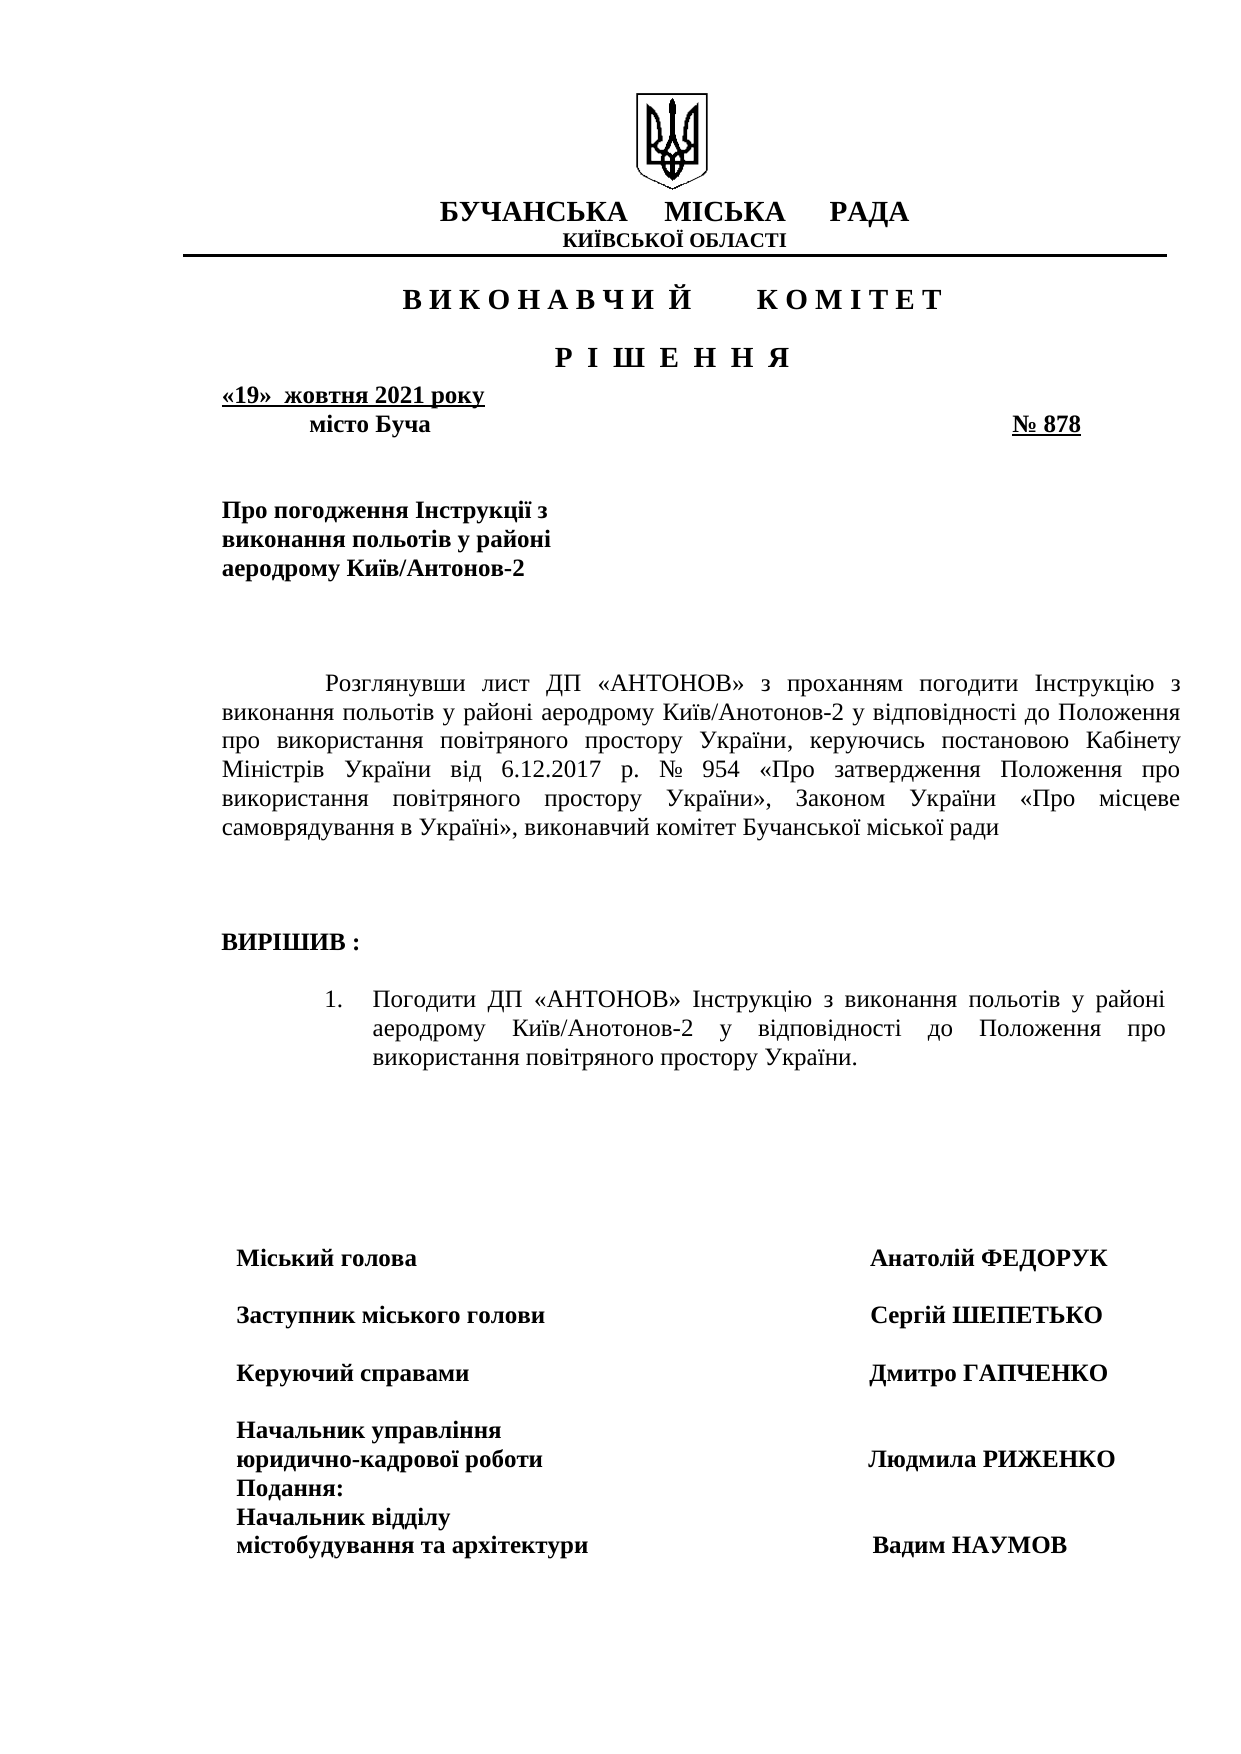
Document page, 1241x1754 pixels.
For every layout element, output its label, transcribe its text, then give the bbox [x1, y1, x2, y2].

text ВИРІШИВ : [177, 927, 1167, 955]
text Керуючий справами Дмитро ГАПЧЕНКО [236, 1358, 1167, 1387]
text Р І Ш Е Н Н Я [177, 341, 1167, 374]
text юридично-кадрової роботи Людмила РИЖЕНКО [236, 1444, 1167, 1473]
text Розглянувши лист ДП «АНТОНОВ» з проханням погодити Інструкцію з виконання польотів у районі аеродрому Київ/Анотонов-2 у відповідності до Положення про використання повітряного простору України, керуючись постановою Кабінету Міністрів України від 6.12.2017 р. № 954 «Про затвердження Положення про використання повітряного простору України», Законом України «Про місцеве самоврядування в Україні», виконавчий комітет Бучанської міської ради [222, 668, 1181, 840]
text «19» жовтня 2021 року [222, 380, 1167, 409]
text Про погодження Інструкції з [222, 495, 1167, 524]
text Заступник міського голови Сергій ШЕПЕТЬКО [236, 1300, 1167, 1329]
text місто Буча № 878 [222, 409, 1167, 438]
text виконання польотів у районі [222, 524, 1167, 553]
text Подання: [236, 1473, 1167, 1502]
list Погодити ДП «АНТОНОВ» Інструкцію з виконання польотів у районі аеродрому Київ/Анотонов-2 у відповідності до Положення про використання повітряного простору України. [324, 984, 1167, 1070]
text аеродрому Київ/Антонов-2 [222, 553, 1167, 582]
text містобудування та архітектури Вадим НАУМОВ [236, 1530, 1167, 1559]
text БУЧАНСЬКА МІСЬКА РАДА [183, 194, 1167, 228]
text В И К О Н А В Ч И Й К О М І Т Е Т [177, 282, 1167, 316]
text Міський голова Анатолій ФЕДОРУК [236, 1243, 1167, 1272]
text Начальник управління [236, 1415, 1167, 1444]
text КИЇВСЬКОЇ ОБЛАСТІ [183, 228, 1167, 254]
text Начальник відділу [236, 1502, 1167, 1530]
